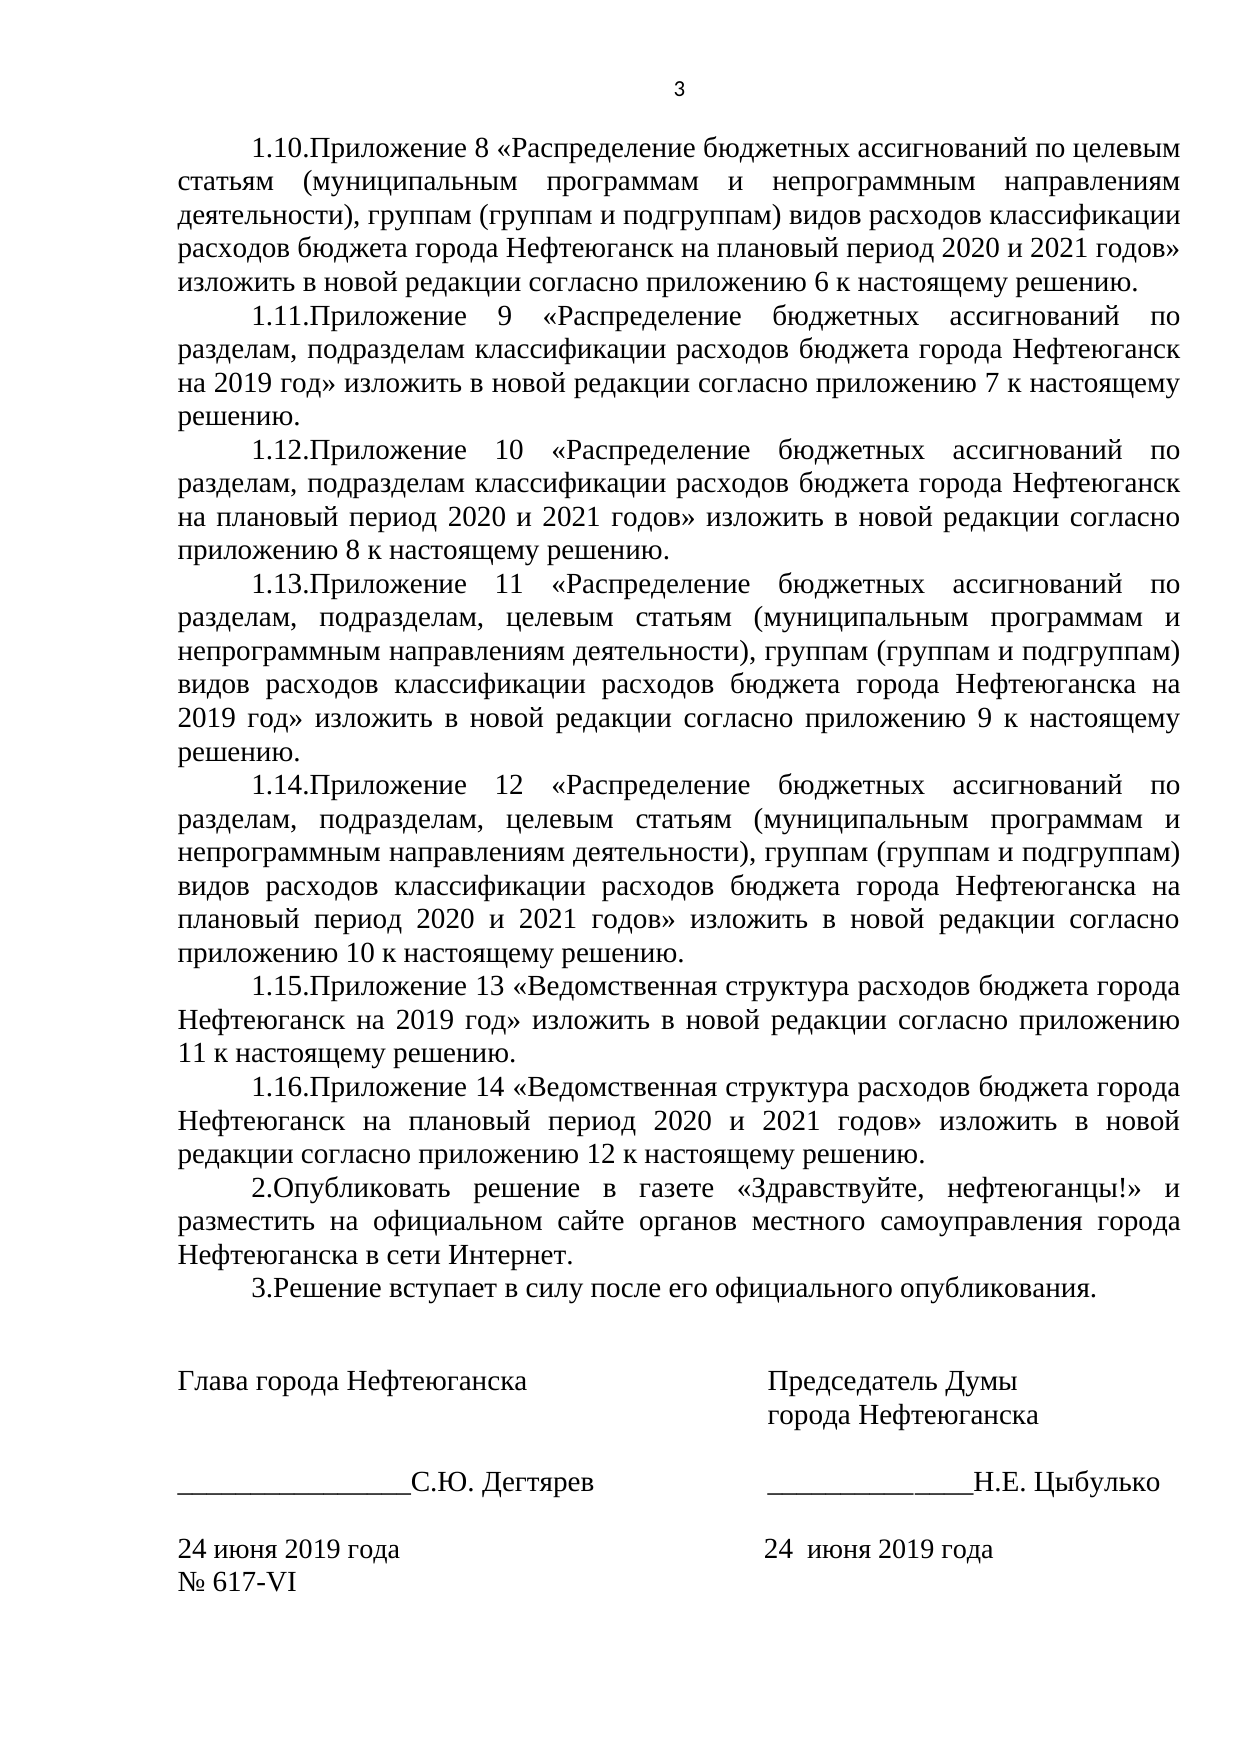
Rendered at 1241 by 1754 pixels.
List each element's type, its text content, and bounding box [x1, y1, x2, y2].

text 1.10.Приложение 8 «Распределение бюджетных ассигнований по целевым статьям (муниципальным программам и непрограммным направлениям деятельности), группам (группам и подгруппам) видов расходов классификации расходов бюджета города Нефтеюганск на плановый период 2020 и 2021 годов» изложить в новой редакции согласно приложению 6 к настоящему решению. [177, 130, 1181, 298]
text 1.15.Приложение 13 «Ведомственная структура расходов бюджета города Нефтеюганск на 2019 год» изложить в новой редакции согласно приложению 11 к настоящему решению. [177, 968, 1181, 1069]
text 1.16.Приложение 14 «Ведомственная структура расходов бюджета города Нефтеюганск на плановый период 2020 и 2021 годов» изложить в новой редакции согласно приложению 12 к настоящему решению. [177, 1069, 1181, 1170]
text 1.11.Приложение 9 «Распределение бюджетных ассигнований по разделам, подразделам классификации расходов бюджета города Нефтеюганск на 2019 год» изложить в новой редакции согласно приложению 7 к настоящему решению. [177, 298, 1181, 432]
text 2.Опубликовать решение в газете «Здравствуйте, нефтеюганцы!» и разместить на официальном сайте органов местного самоуправления города Нефтеюганска в сети Интернет. [177, 1170, 1181, 1270]
text 1.12.Приложение 10 «Распределение бюджетных ассигнований по разделам, подразделам классификации расходов бюджета города Нефтеюганск на плановый период 2020 и 2021 годов» изложить в новой редакции согласно приложению 8 к настоящему решению. [177, 432, 1181, 566]
text 3.Решение вступает в силу после его официального опубликования. [177, 1270, 1181, 1304]
text 1.14.Приложение 12 «Распределение бюджетных ассигнований по разделам, подразделам, целевым статьям (муниципальным программам и непрограммным направлениям деятельности), группам (группам и подгруппам) видов расходов классификации расходов бюджета города Нефтеюганска на плановый период 2020 и 2021 годов» изложить в новой редакции согласно приложению 10 к настоящему решению. [177, 767, 1181, 968]
text города Нефтеюганска [177, 1397, 1181, 1430]
text ________________С.Ю. Дегтярев __________ ____Н.Е. Цыбулько [177, 1464, 1181, 1497]
text Глава города Нефтеюганска Председатель Думы [177, 1363, 1181, 1397]
text 24 июня 2019 года 24 июня 2019 года [177, 1531, 1181, 1564]
text 1.13.Приложение 11 «Распределение бюджетных ассигнований по разделам, подразделам, целевым статьям (муниципальным программам и непрограммным направлениям деятельности), группам (группам и подгруппам) видов расходов классификации расходов бюджета города Нефтеюганска на 2019 год» изложить в новой редакции согласно приложению 9 к настоящему решению. [177, 566, 1181, 767]
text № 617-VI [177, 1564, 1181, 1598]
